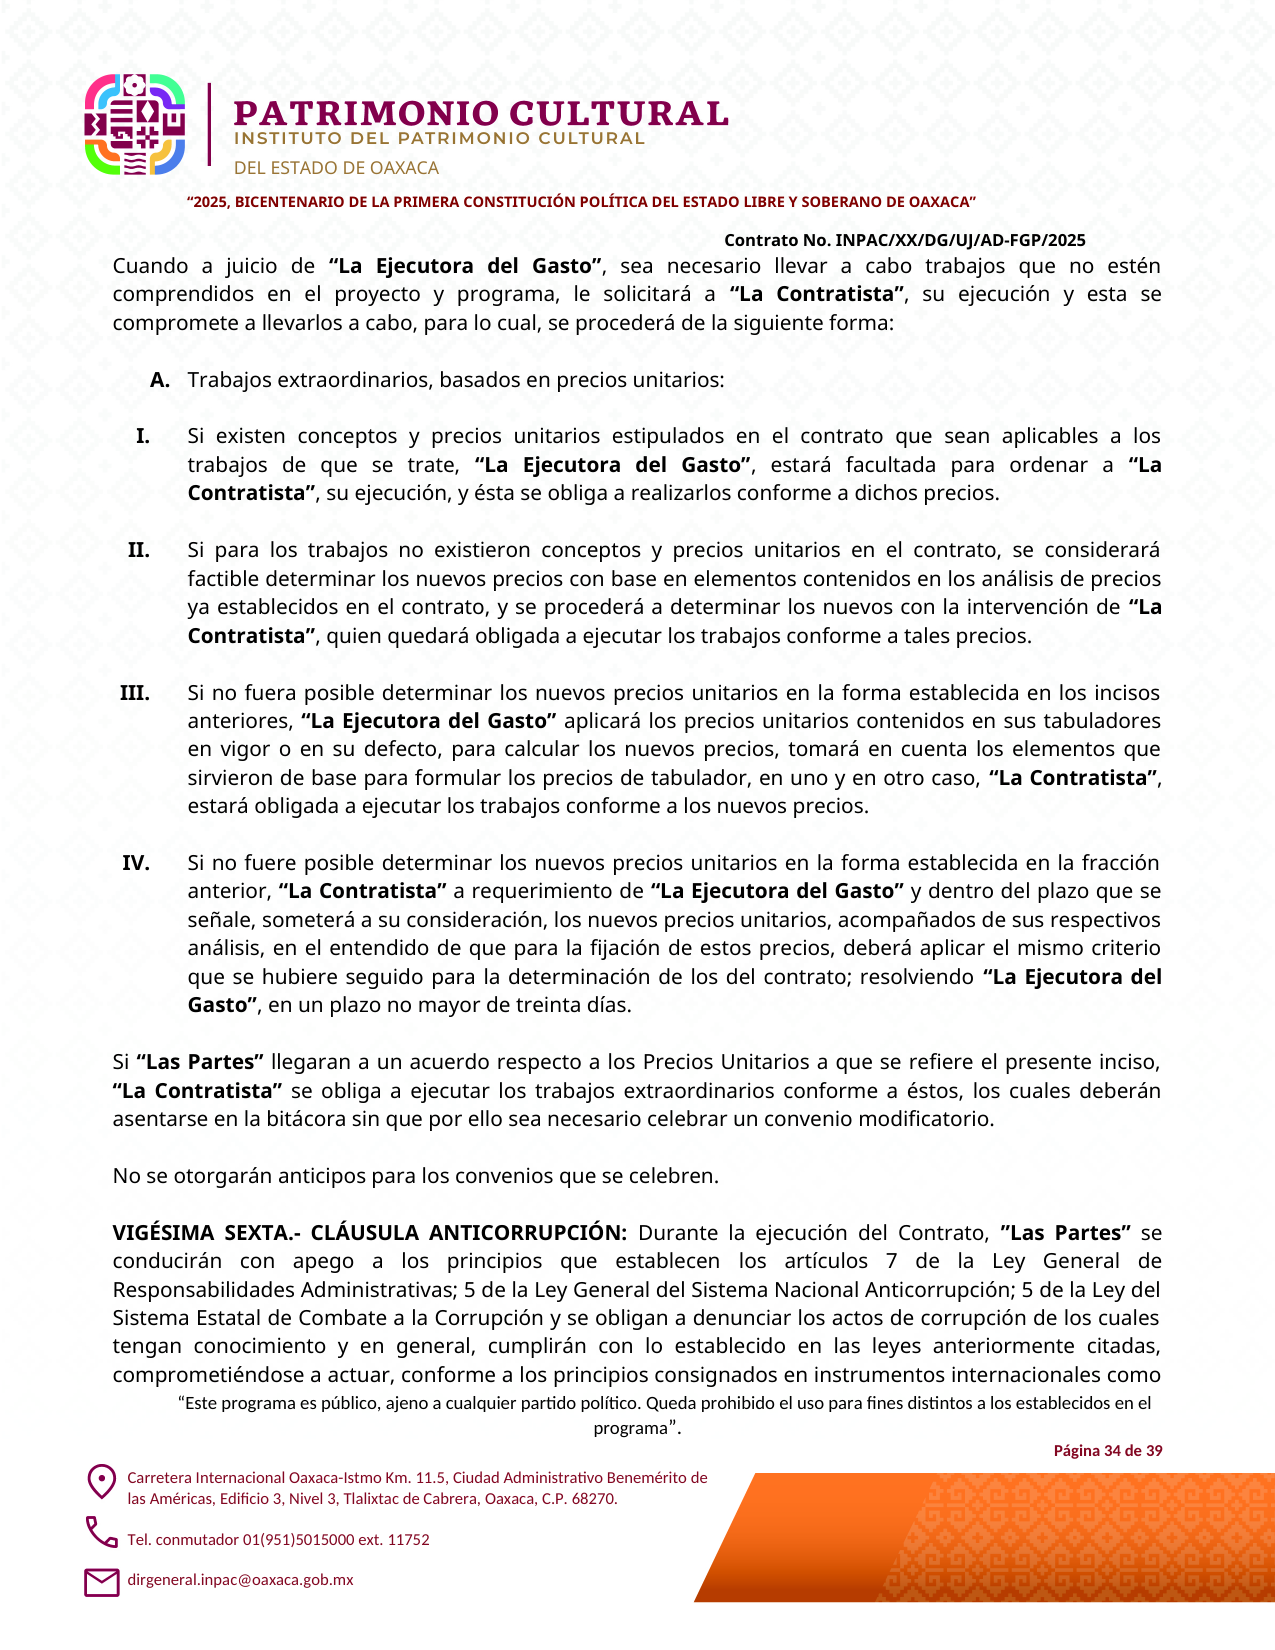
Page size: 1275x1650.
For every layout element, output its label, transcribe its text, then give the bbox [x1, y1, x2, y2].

text No se otorgarán anticipos para los convenios que se celebren. [112, 1161, 1162, 1189]
list Trabajos extraordinarios, basados en precios unitarios: [150, 365, 1162, 393]
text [112, 1218, 1162, 1388]
list Si existen conceptos y precios unitarios estipulados en el contrato que sean aplicables a los trabajos de que se trate, “La Ejecutora del Gasto”, estará facultada para ordenar a “La Contratista”, su ejecución, y ésta se obliga a realizarlos conforme a dichos precios. [150, 422, 1162, 507]
text Cuando a juicio de “La Ejecutora del Gasto”, sea necesario llevar a cabo trabajos que no estén comprendidos en el proyecto y programa, le solicitará a “La Contratista”, su ejecución y esta se compromete a llevarlos a cabo, para lo cual, se procederá de la siguiente forma: [112, 251, 1162, 336]
picture [1, 0, 1275, 1649]
list Si no fuera posible determinar los nuevos precios unitarios en la forma establecida en los incisos anteriores, “La Ejecutora del Gasto” aplicará los precios unitarios contenidos en sus tabuladores en vigor o en su defecto, para calcular los nuevos precios, tomará en cuenta los elementos que sirvieron de base para formular los precios de tabulador, en uno y en otro caso, “La Contratista”, estará obligada a ejecutar los trabajos conforme a los nuevos precios. [150, 678, 1162, 820]
list Si para los trabajos no existieron conceptos y precios unitarios en el contrato, se considerará factible determinar los nuevos precios con base en elementos contenidos en los análisis de precios ya establecidos en el contrato, y se procederá a determinar los nuevos con la intervención de “La Contratista”, quien quedará obligada a ejecutar los trabajos conforme a tales precios. [150, 535, 1162, 649]
list Si no fuere posible determinar los nuevos precios unitarios en la forma establecida en la fracción anterior, “La Contratista” a requerimiento de “La Ejecutora del Gasto” y dentro del plazo que se señale, someterá a su consideración, los nuevos precios unitarios, acompañados de sus respectivos análisis, en el entendido de que para la fijación de estos precios, deberá aplicar el mismo criterio que se hubiere seguido para la determinación de los del contrato; resolviendo “La Ejecutora del Gasto”, en un plazo no mayor de treinta días. [150, 848, 1162, 1019]
text Si “Las Partes” llegaran a un acuerdo respecto a los Precios Unitarios a que se refiere el presente inciso, “La Contratista” se obliga a ejecutar los trabajos extraordinarios conforme a éstos, los cuales deberán asentarse en la bitácora sin que por ello sea necesario celebrar un convenio modificatorio. [112, 1047, 1162, 1133]
